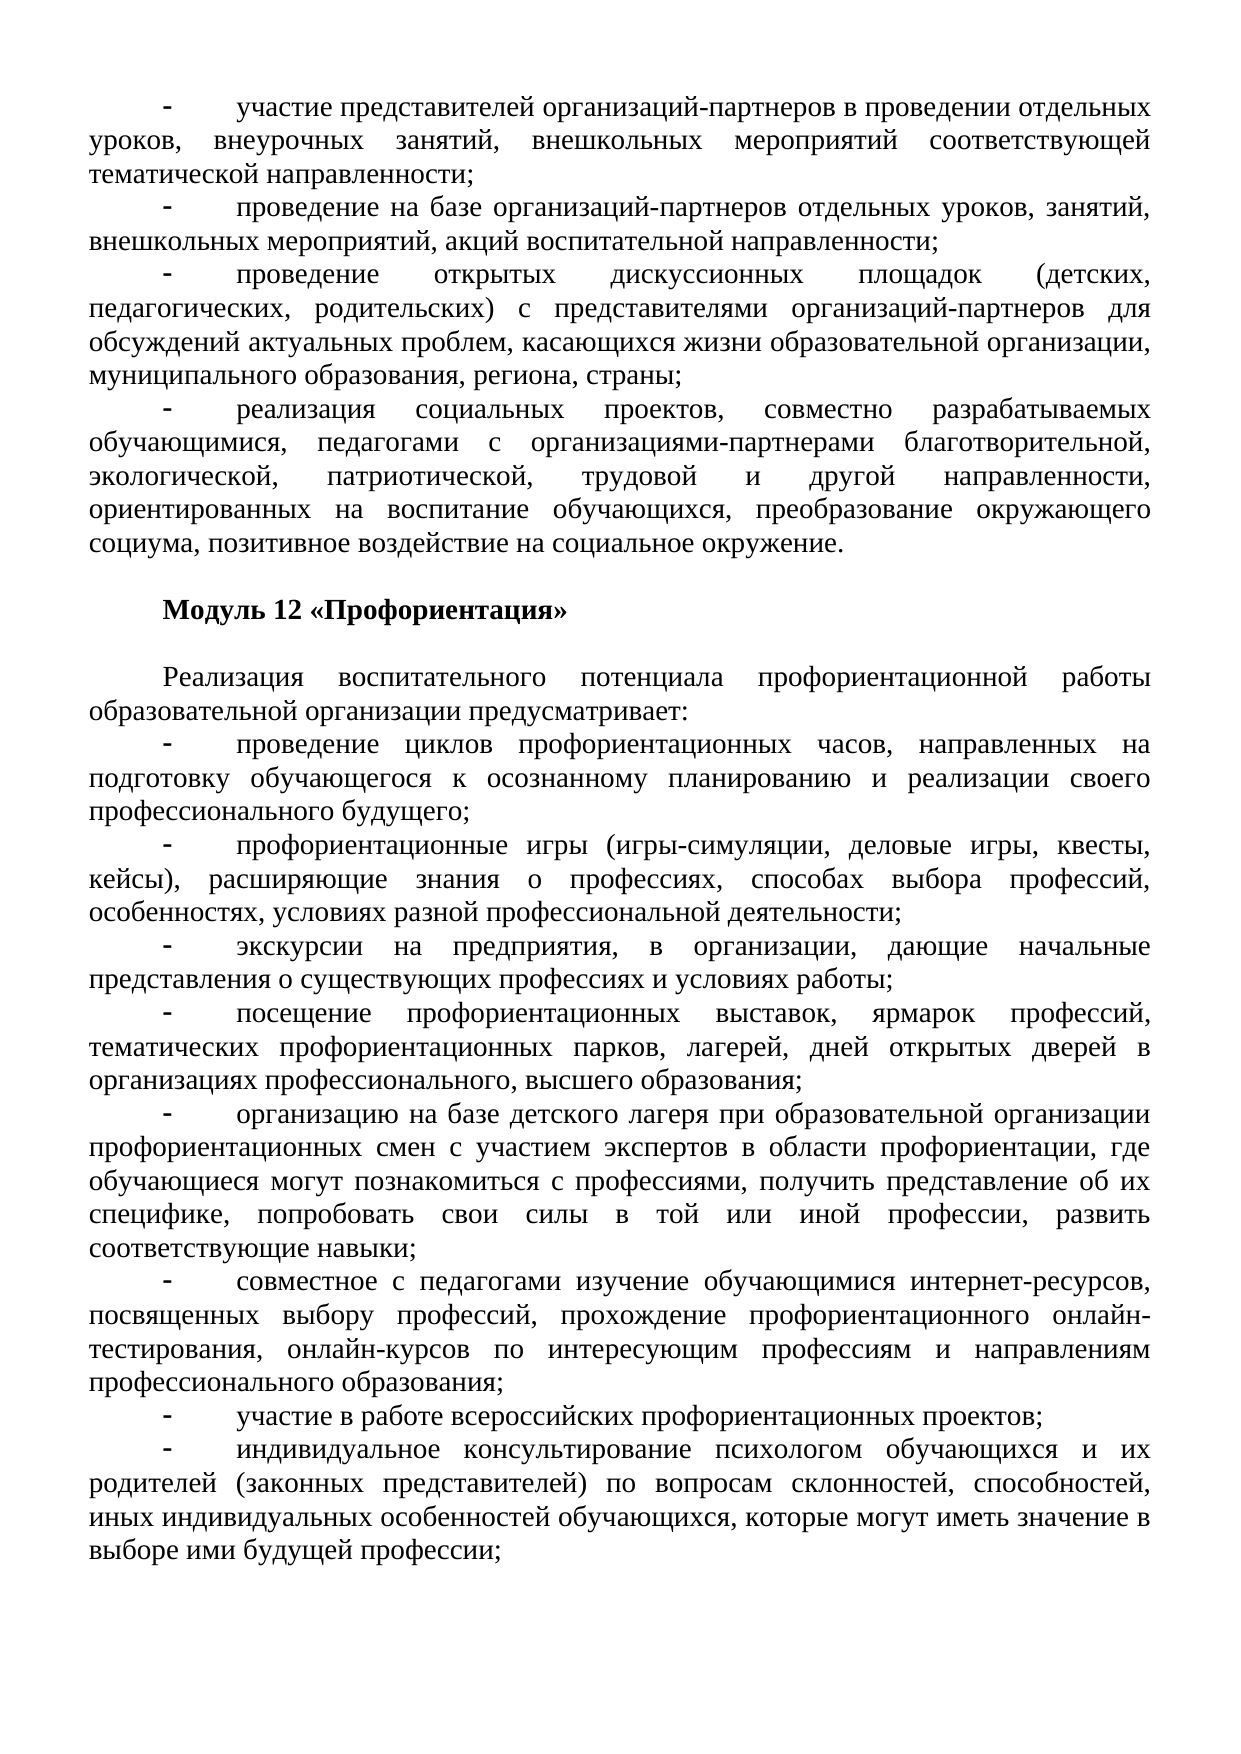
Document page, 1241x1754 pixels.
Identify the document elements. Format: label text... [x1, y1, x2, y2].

list проведение на базе организаций-партнеров отдельных уроков, занятий, внешкольных мероприятий, акций воспитательной направленности; [88, 189, 1152, 257]
list реализация социальных проектов, совместно разрабатываемых обучающимися, педагогами с организациями-партнерами благотворительной, экологической, патриотической, трудовой и другой направленности, ориентированных на воспитание обучающихся, преобразование окружающего социума, позитивное воздействие на социальное окружение. [88, 391, 1152, 559]
list участие представителей организаций-партнеров в проведении отдельных уроков, внеурочных занятий, внешкольных мероприятий соответствующей тематической направленности; [88, 89, 1152, 189]
list проведение открытых дискуссионных площадок (детских, педагогических, родительских) с представителями организаций-партнеров для обсуждений актуальных проблем, касающихся жизни образовательной организации, муниципального образования, региона, страны; [88, 257, 1152, 391]
list профориентационные игры (игры-симуляции, деловые игры, квесты, кейсы), расширяющие знания о профессиях, способах выбора профессий, особенностях, условиях разной профессиональной деятельности; [88, 827, 1152, 928]
text Реализация воспитательного потенциала профориентационной работы образовательной организации предусматривает: [88, 659, 1152, 726]
list участие в работе всероссийских профориентационных проектов; [88, 1398, 1152, 1431]
list индивидуальное консультирование психологом обучающихся и их родителей (законных представителей) по вопросам склонностей, способностей, иных индивидуальных особенностей обучающихся, которые могут иметь значение в выборе ими будущей профессии; [88, 1431, 1152, 1566]
list проведение циклов профориентационных часов, направленных на подготовку обучающегося к осознанному планированию и реализации своего профессионального будущего; [88, 726, 1152, 827]
list совместное с педагогами изучение обучающимися интернет-ресурсов, посвященных выбору профессий, прохождение профориентационного онлайн-тестирования, онлайн-курсов по интересующим профессиям и направлениям профессионального образования; [88, 1263, 1152, 1398]
list экскурсии на предприятия, в организации, дающие начальные представления о существующих профессиях и условиях работы; [88, 928, 1152, 995]
text Модуль 12 «Профориентация» [88, 592, 1152, 626]
list посещение профориентационных выставок, ярмарок профессий, тематических профориентационных парков, лагерей, дней открытых дверей в организациях профессионального, высшего образования; [88, 995, 1152, 1096]
list организацию на базе детского лагеря при образовательной организации профориентационных смен с участием экспертов в области профориентации, где обучающиеся могут познакомиться с профессиями, получить представление об их специфике, попробовать свои силы в той или иной профессии, развить соответствующие навыки; [88, 1096, 1152, 1263]
